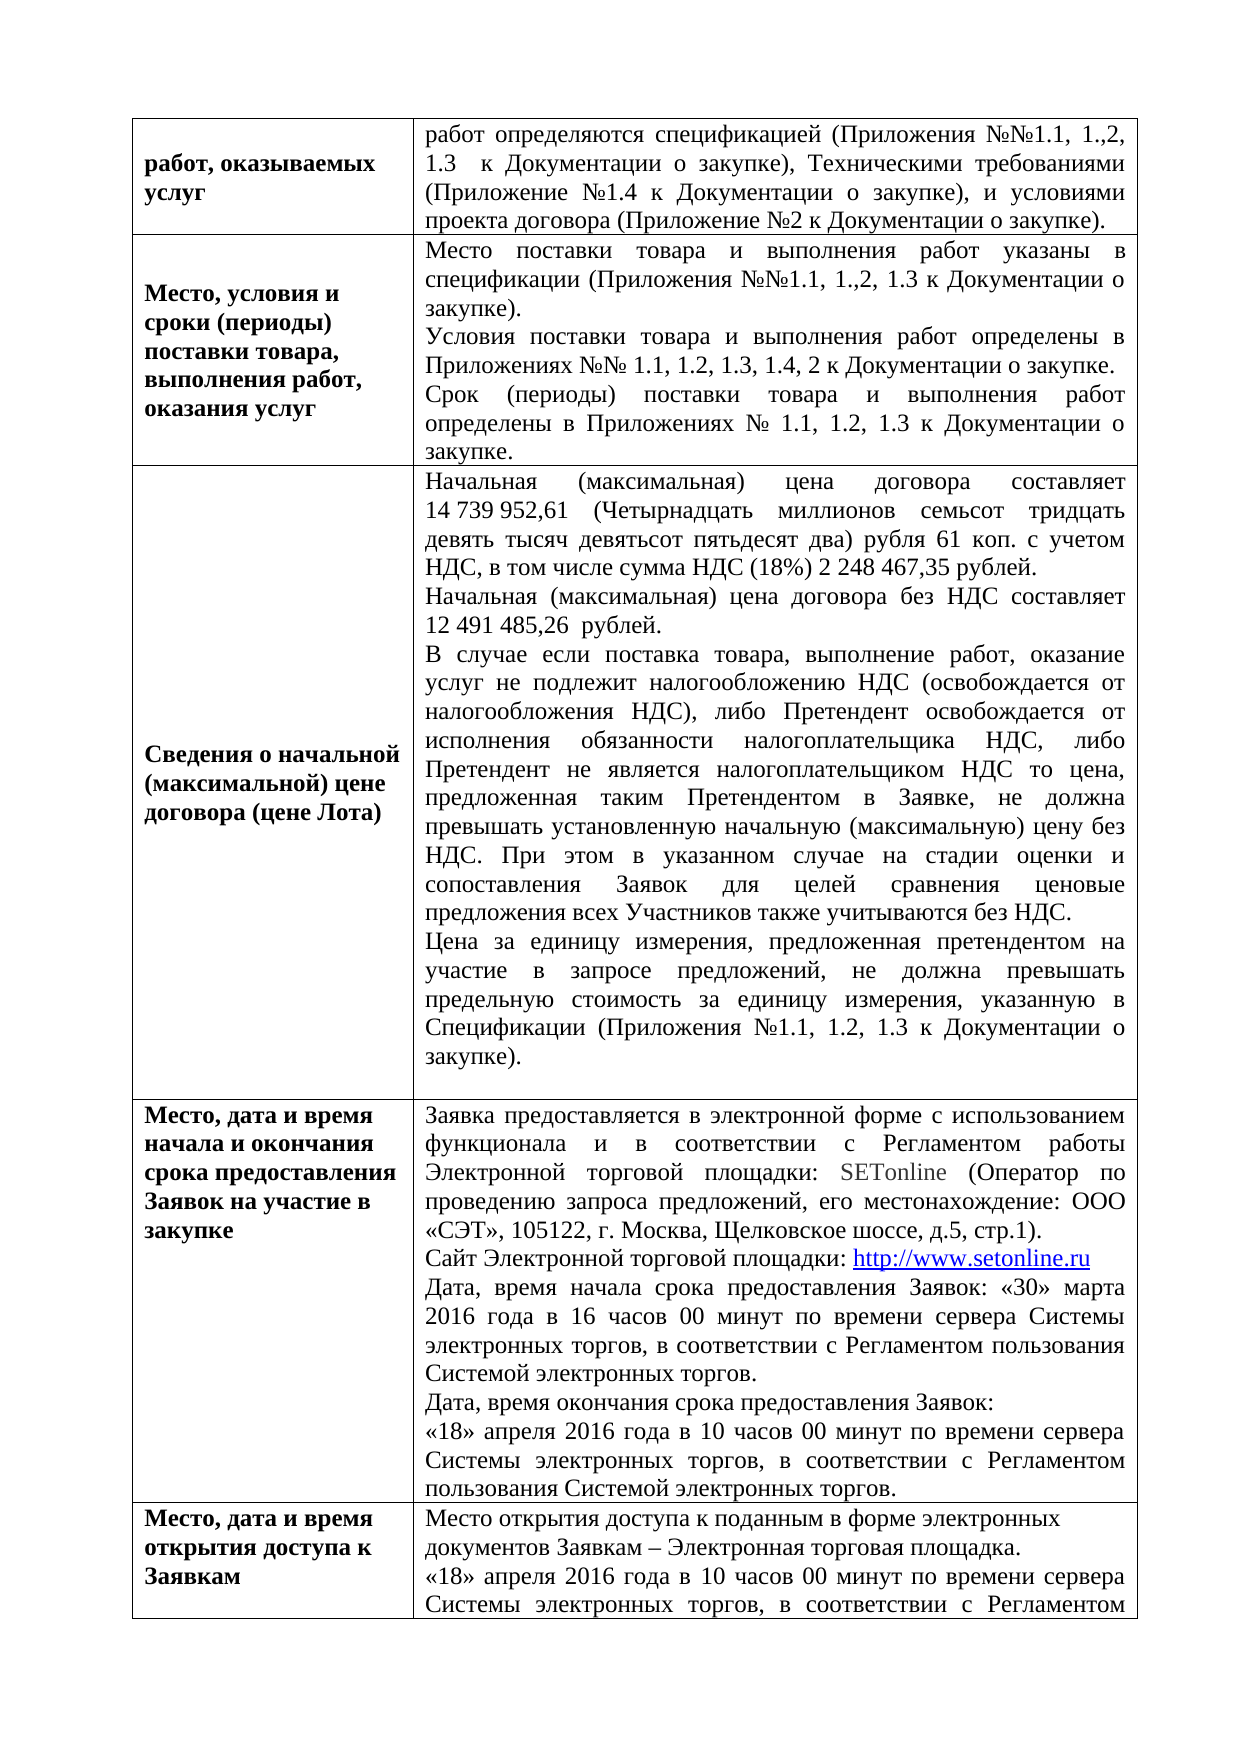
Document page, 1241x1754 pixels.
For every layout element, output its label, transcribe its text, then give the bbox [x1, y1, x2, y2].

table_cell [414, 1503, 1137, 1618]
table_cell Место, условия и сроки (периоды) поставки товара, выполнения работ, оказания услуг [133, 235, 413, 465]
table_cell Заявка предоставляется в электронной форме с использованием функционала и в соответствии с Регламентом работы Электронной торговой площадки: SETonline (Оператор по проведению запроса предложений, его местонахождение: ООО «СЭТ», . Москва, Щелковское шоссе, д.5, стр.1). Сайт Электронной торговой площадки: http://www.setonline.ru Дата, время начала срока предоставления Заявок: «30» марта 2016 года в 16 часов 00 минут по времени сервера Системы электронных торгов, в соответствии с Регламентом пользования Системой электронных торгов. Дата, время окончания срока предоставления Заявок: «18» апреля 2016 года в 10 часов 00 минут по времени сервера Системы электронных торгов, в соответствии с Регламентом пользования Системой электронных торгов. [414, 1100, 1137, 1502]
table_cell Сведения о начальной (максимальной) цене договора (цене Лота) [133, 466, 413, 1099]
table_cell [414, 119, 1137, 234]
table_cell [133, 119, 413, 234]
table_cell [133, 1503, 413, 1618]
table_cell Место поставки товара и выполнения работ указаны в спецификации (Приложения №№1.1, 1.,2, 1.3 к Документации о закупке). Условия поставки товара и выполнения работ определены в Приложениях №№ 1.1, 1.2, 1.3, 1.4, 2 к Документации о закупке. Срок (периоды) поставки товара и выполнения работ определены в Приложениях № 1.1, 1.2, 1.3 к Документации о закупке. [414, 235, 1137, 465]
table_cell Начальная (максимальная) цена договора составляет 14 739 952,61 (Четырнадцать миллионов семьсот тридцать девять тысяч девятьсот пятьдесят два) рубля 61 коп. с учетом НДС, в том числе сумма НДС (18%) 2 248 467,35 рублей. Начальная (максимальная) цена договора без НДС составляет 12 491 485,26 рублей. В случае если поставка товара, выполнение работ, оказание услуг не подлежит налогообложению НДС (освобождается от налогообложения НДС), либо Претендент освобождается от исполнения обязанности налогоплательщика НДС, либо Претендент не является налогоплательщиком НДС то цена, предложенная таким Претендентом в Заявке, не должна превышать установленную начальную (максимальную) цену без НДС. При этом в указанном случае на стадии оценки и сопоставления Заявок для целей сравнения ценовые предложения всех Участников также учитываются без НДС. Цена за единицу измерения, предложенная претендентом на участие в запросе предложений, не должна превышать предельную стоимость за единицу измерения, указанную в Спецификации (Приложения №1.1, 1.2, 1.3 к Документации о закупке). [414, 466, 1137, 1099]
table_cell Место, дата и время начала и окончания срока предоставления Заявок на участие в закупке [133, 1100, 413, 1502]
